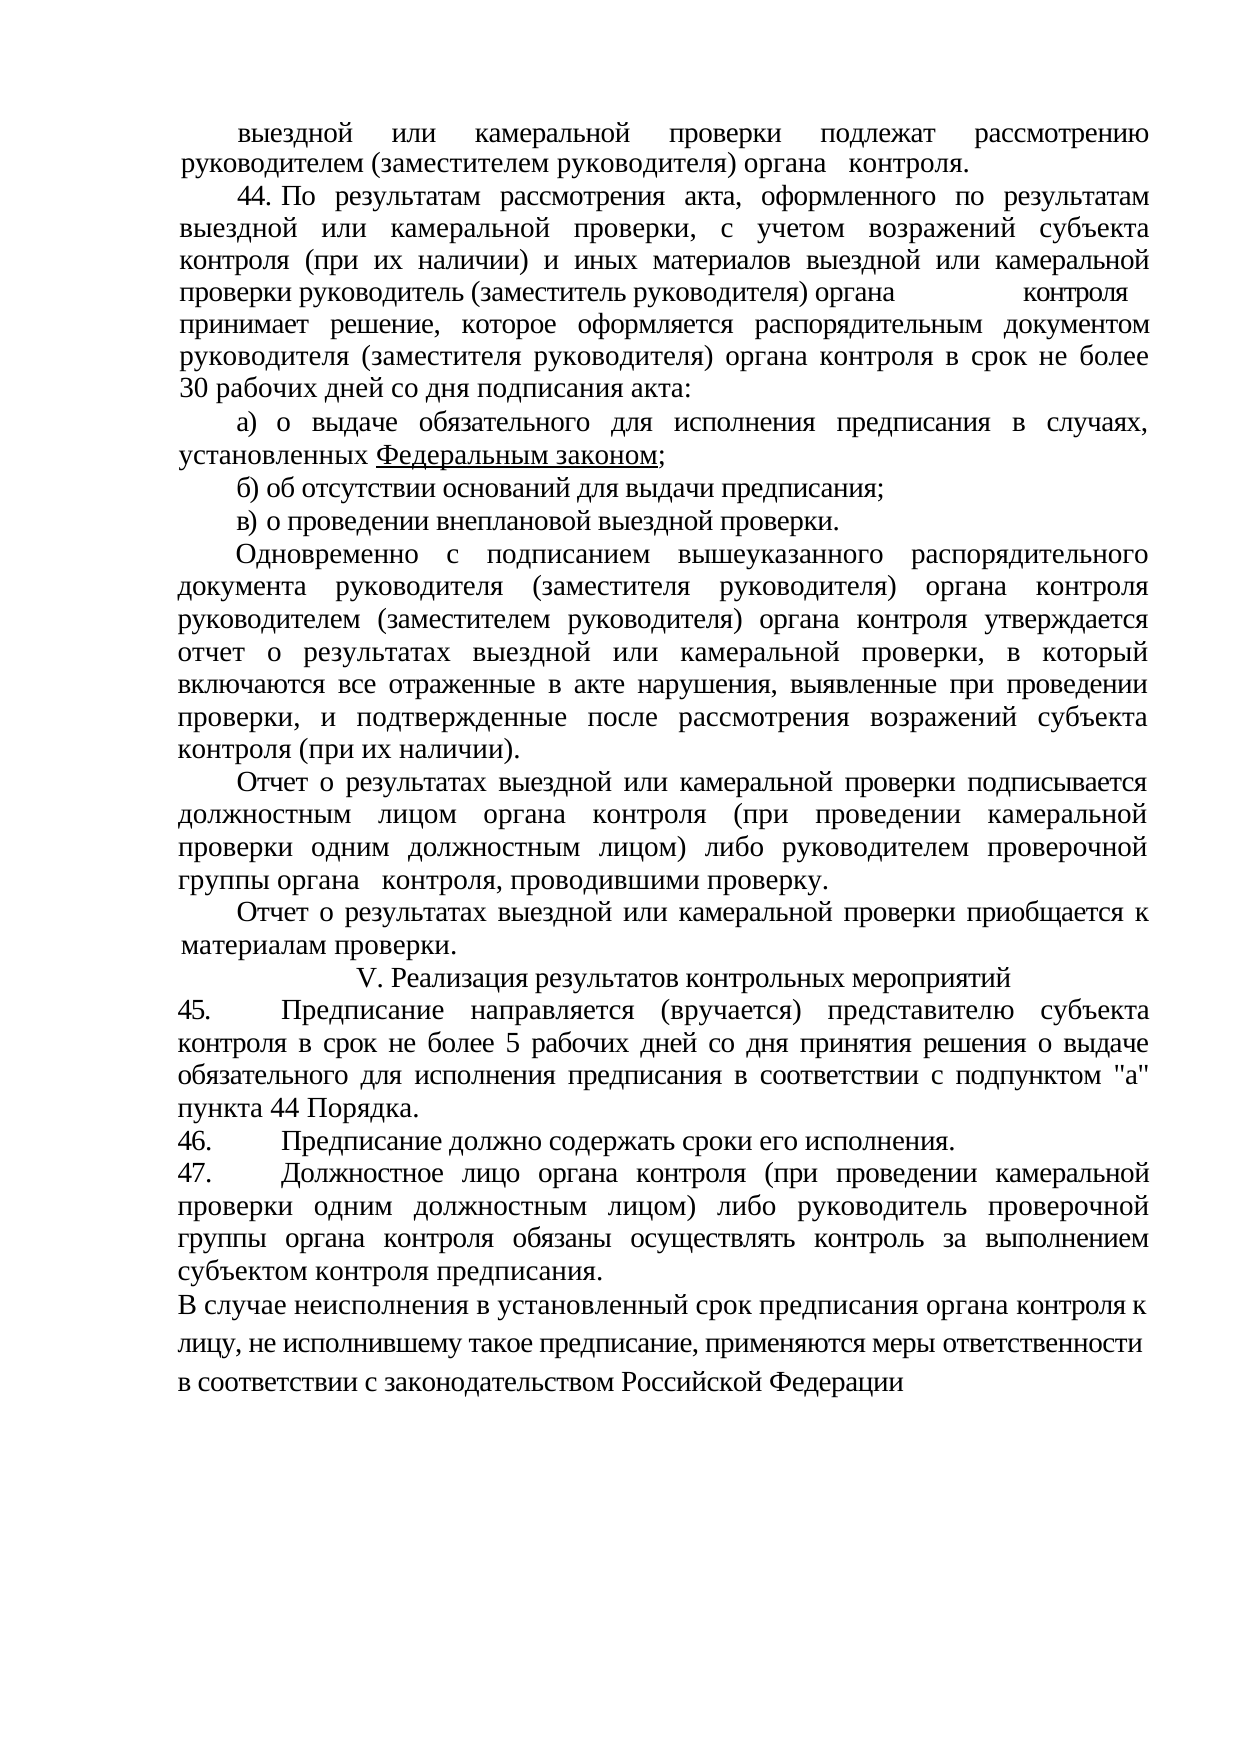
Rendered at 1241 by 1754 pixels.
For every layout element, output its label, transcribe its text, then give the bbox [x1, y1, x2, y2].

text Отчет о результатах выездной или камеральной проверки подписывается должностным лицом органа контроля (при проведении камеральной проверки одним должностным лицом) либо руководителем проверочной группы органа контроля, проводившими проверку. [178, 765, 1148, 896]
list Должностное лицо органа контроля (при проведении камеральной проверки одним должностным лицом) либо руководитель проверочной группы органа контроля обязаны осуществлять контроль за выполнением субъектом контроля предписания. [177, 1157, 1150, 1287]
text 44. По результатам рассмотрения акта, оформленного по результатам выездной или камеральной проверки, с учетом возражений субъекта контроля (при их наличии) и иных материалов выездной или камеральной проверки руководитель (заместитель руководителя) органа контроля принимает решение, которое оформляется распорядительным документом руководителя (заместителя руководителя) органа контроля в срок не более 30 рабочих дней со дня подписания акта: [179, 180, 1150, 403]
text выездной или камеральной проверки подлежат рассмотрению руководителем (заместителем руководителя) органа контроля. [181, 118, 1150, 179]
text Одновременно с подписанием вышеуказанного распорядительного документа руководителя (заместителя руководителя) органа контроля руководителем (заместителем руководителя) органа контроля утверждается отчет о результатах выездной или камеральной проверки, в который включаются все отраженные в акте нарушения, выявленные при проведении проверки, и подтвержденные после рассмотрения возражений субъекта контроля (при их наличии). [177, 537, 1149, 765]
list Предписание направляется (вручается) представителю субъекта контроля в срок не более 5 рабочих дней со дня принятия решения о выдаче обязательного для исполнения предписания в соответствии с подпунктом "а" пункта 44 Порядка. [177, 993, 1150, 1124]
list Предписание должно содержать сроки его исполнения. [177, 1124, 1152, 1157]
text Отчет о результатах выездной или камеральной проверки приобщается к материалам проверки. [181, 896, 1149, 961]
text В случае неисполнения в установленный срок предписания органа контроля к лицу, не исполнившему такое предписание, применяются меры ответственности в соответствии с законодательством Российской Федерации [177, 1287, 1152, 1398]
text V. Реализация результатов контрольных мероприятий [356, 961, 1152, 993]
text б) об отсутствии оснований для выдачи предписания; [236, 471, 1152, 504]
text в) о проведении внеплановой выездной проверки. [236, 504, 1152, 537]
text а) о выдаче обязательного для исполнения предписания в случаях, установленных Федеральным законом; [178, 406, 1148, 471]
